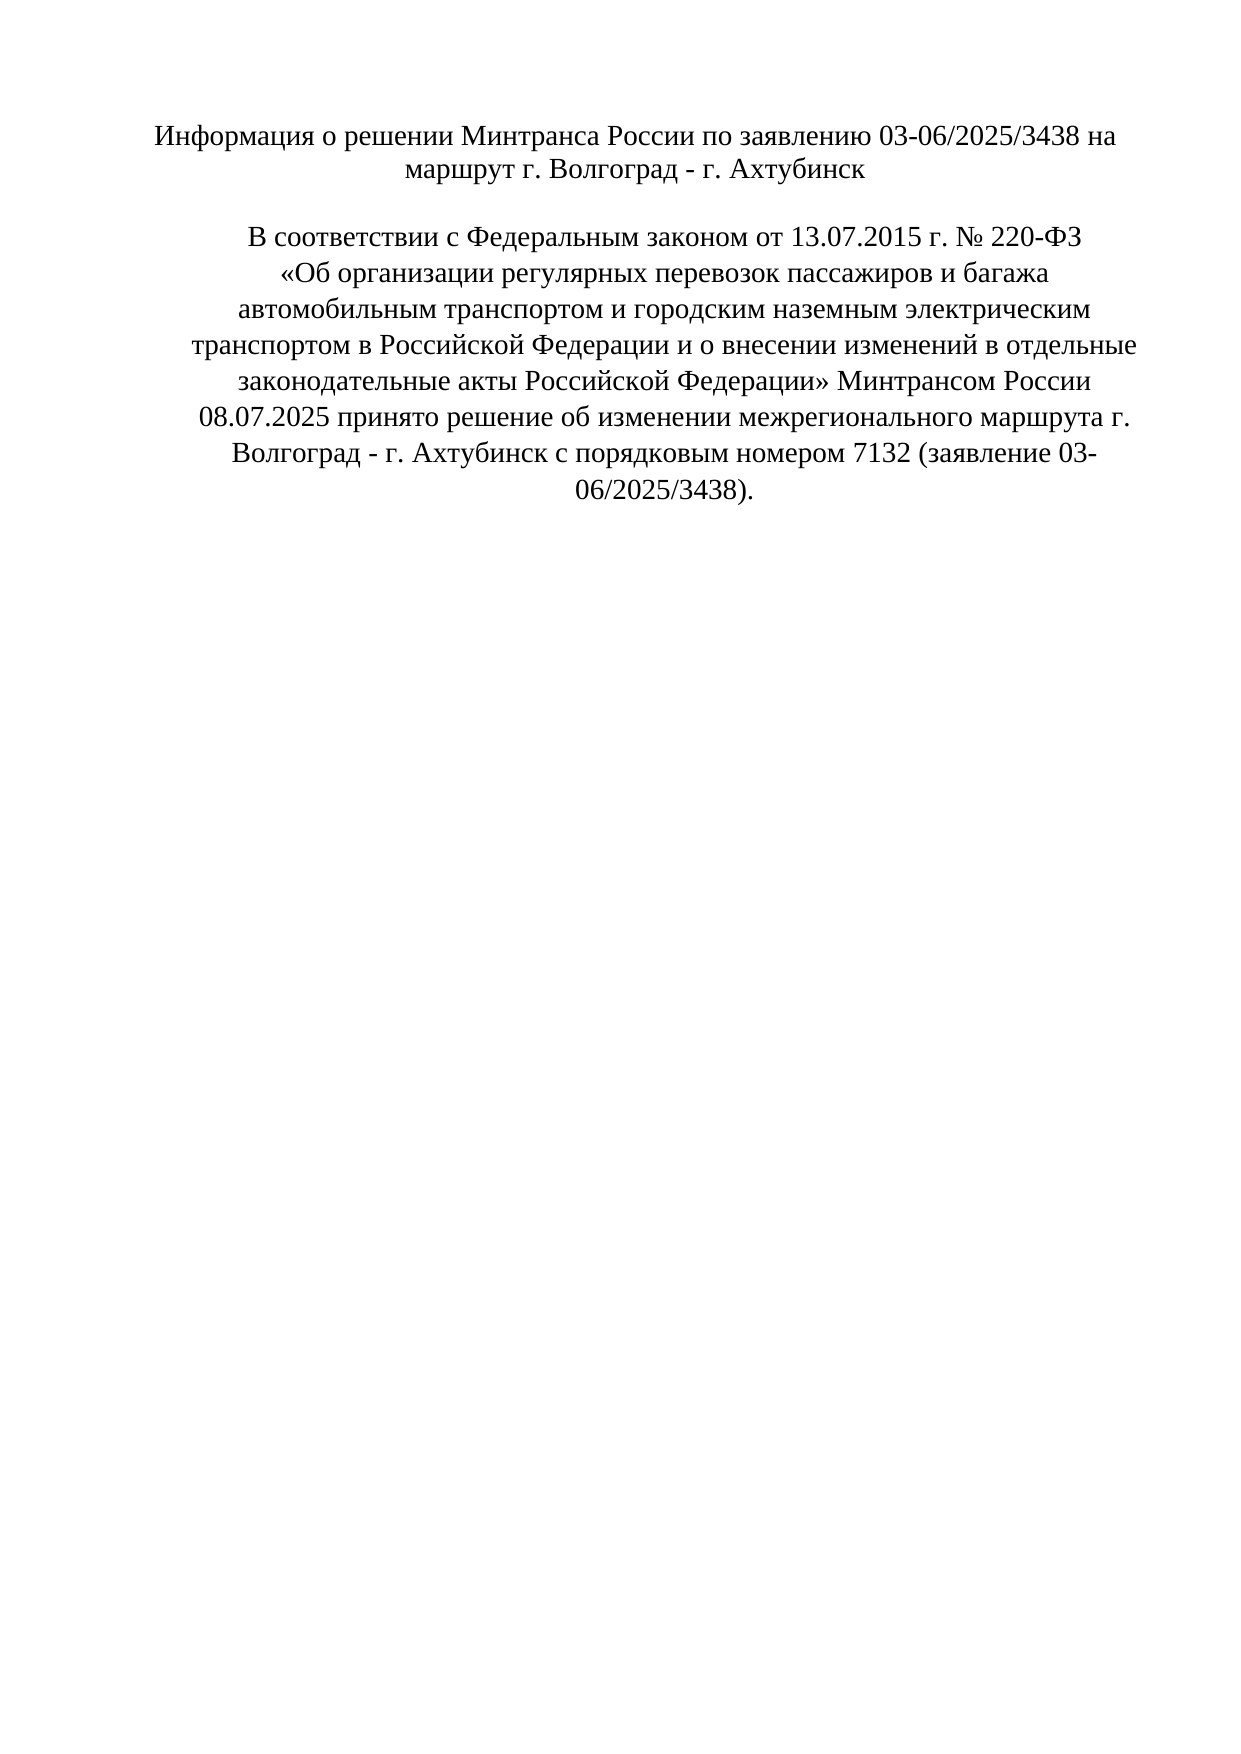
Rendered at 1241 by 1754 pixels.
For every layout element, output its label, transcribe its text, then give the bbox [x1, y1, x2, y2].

text В соответствии с Федеральным законом от 13.07.2015 г. № 220-ФЗ «Об организации регулярных перевозок пассажиров и багажа автомобильным транспортом и городским наземным электрическим транспортом в Российской Федерации и о внесении изменений в отдельные законодательные акты Российской Федерации» Минтрансом России 08.07.2025 принято решение об изменении межрегионального маршрута г. Волгоград - г. Ахтубинск с порядковым номером 7132 (заявление 03-06/2025/3438). [177, 219, 1152, 505]
text Информация о решении Минтранса России по заявлению 03-06/2025/3438 на маршрут г. Волгоград - г. Ахтубинск [118, 118, 1152, 185]
